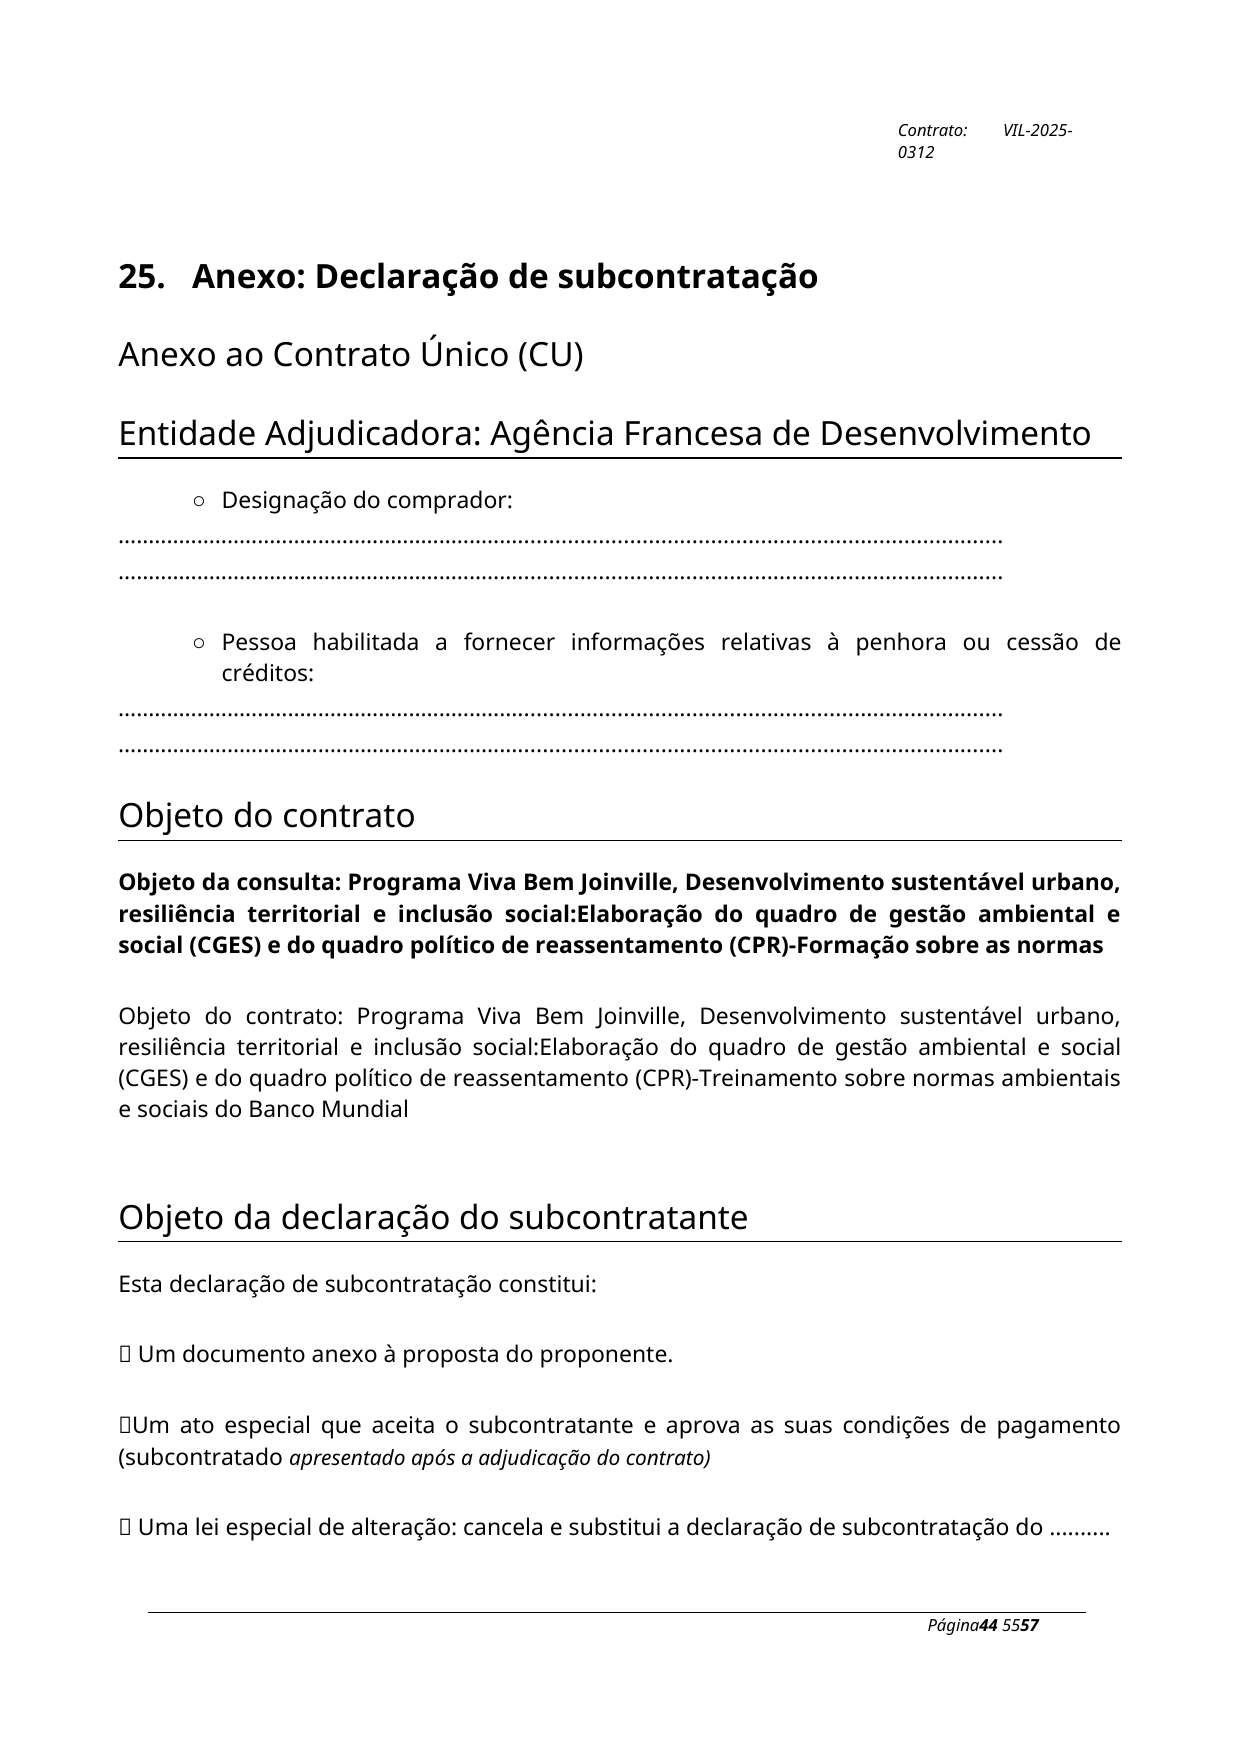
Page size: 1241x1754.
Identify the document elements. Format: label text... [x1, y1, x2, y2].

text  Um documento anexo à proposta do proponente. [118, 1338, 1122, 1369]
text Anexo ao Contrato Único (CU) [118, 331, 1122, 377]
text Objeto da declaração do subcontratante [118, 1193, 1122, 1241]
text Pessoa habilitada a fornecer informações relativas à penhora ou cessão de créditos: [192, 626, 1122, 688]
text Um ato especial que aceita o subcontratante e aprova as suas condições de pagamento (subcontratado apresentado após a adjudicação do contrato) [118, 1409, 1122, 1472]
list Designação do comprador: [192, 484, 1122, 515]
text Entidade Adjudicadora: Agência Francesa de Desenvolvimento [118, 410, 1122, 457]
text Objeto da consulta: Programa Viva Bem Joinville, Desenvolvimento sustentável urbano, resiliência territorial e inclusão social:Elaboração do quadro de gestão ambiental e social (CGES) e do quadro político de reassentamento (CPR)-Formação sobre as normas [118, 866, 1122, 960]
text Objeto do contrato: Programa Viva Bem Joinville, Desenvolvimento sustentável urbano, resiliência territorial e inclusão social:Elaboração do quadro de gestão ambiental e social (CGES) e do quadro político de reassentamento (CPR)-Treinamento sobre normas ambientais e sociais do Banco Mundial [118, 1000, 1122, 1125]
text Objeto do contrato [118, 792, 1122, 840]
text Anexo: Declaração de subcontratação [118, 252, 1122, 298]
text Esta declaração de subcontratação constitui: [118, 1267, 1122, 1299]
text  Uma lei especial de alteração: cancela e substitui a declaração de subcontratação do .......... [118, 1511, 1122, 1542]
